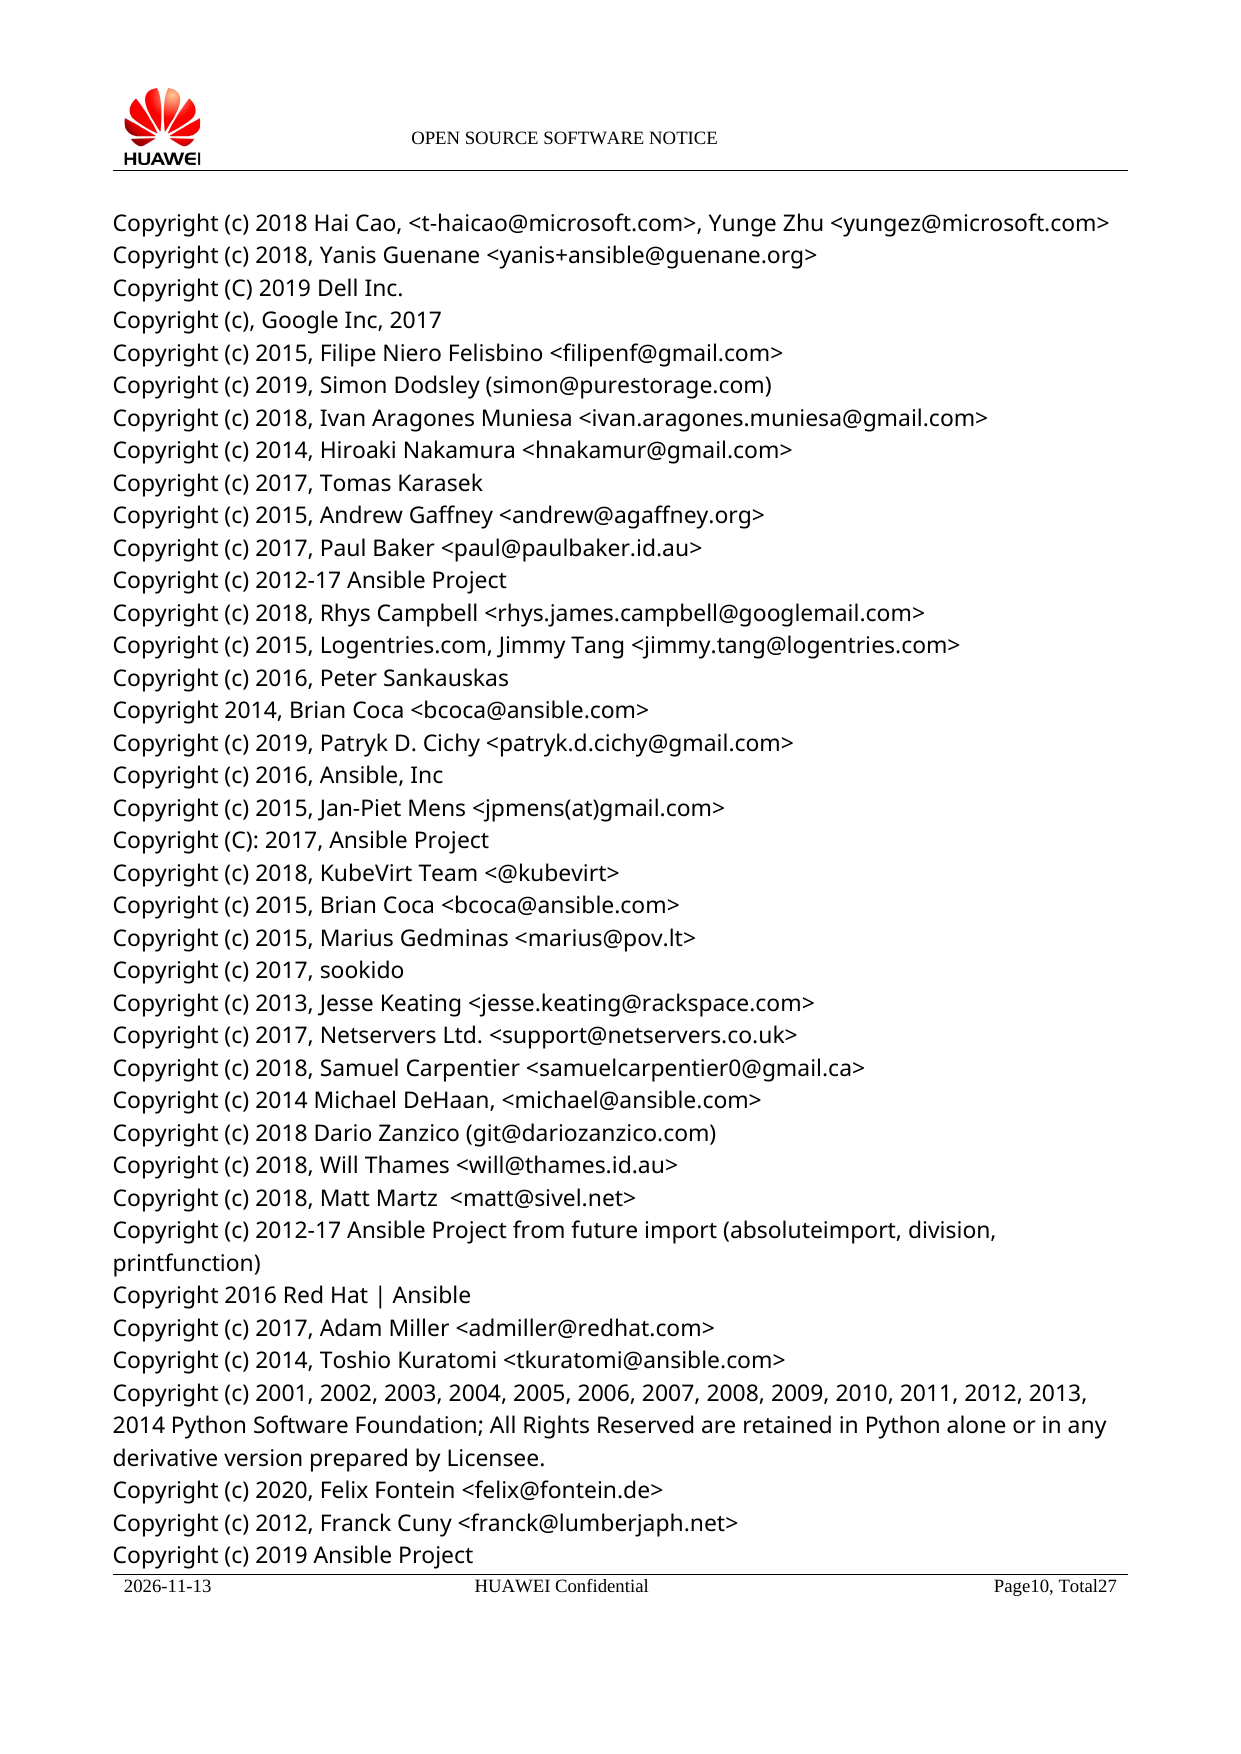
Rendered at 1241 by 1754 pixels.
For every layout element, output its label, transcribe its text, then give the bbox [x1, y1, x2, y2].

picture [124, 88, 201, 165]
